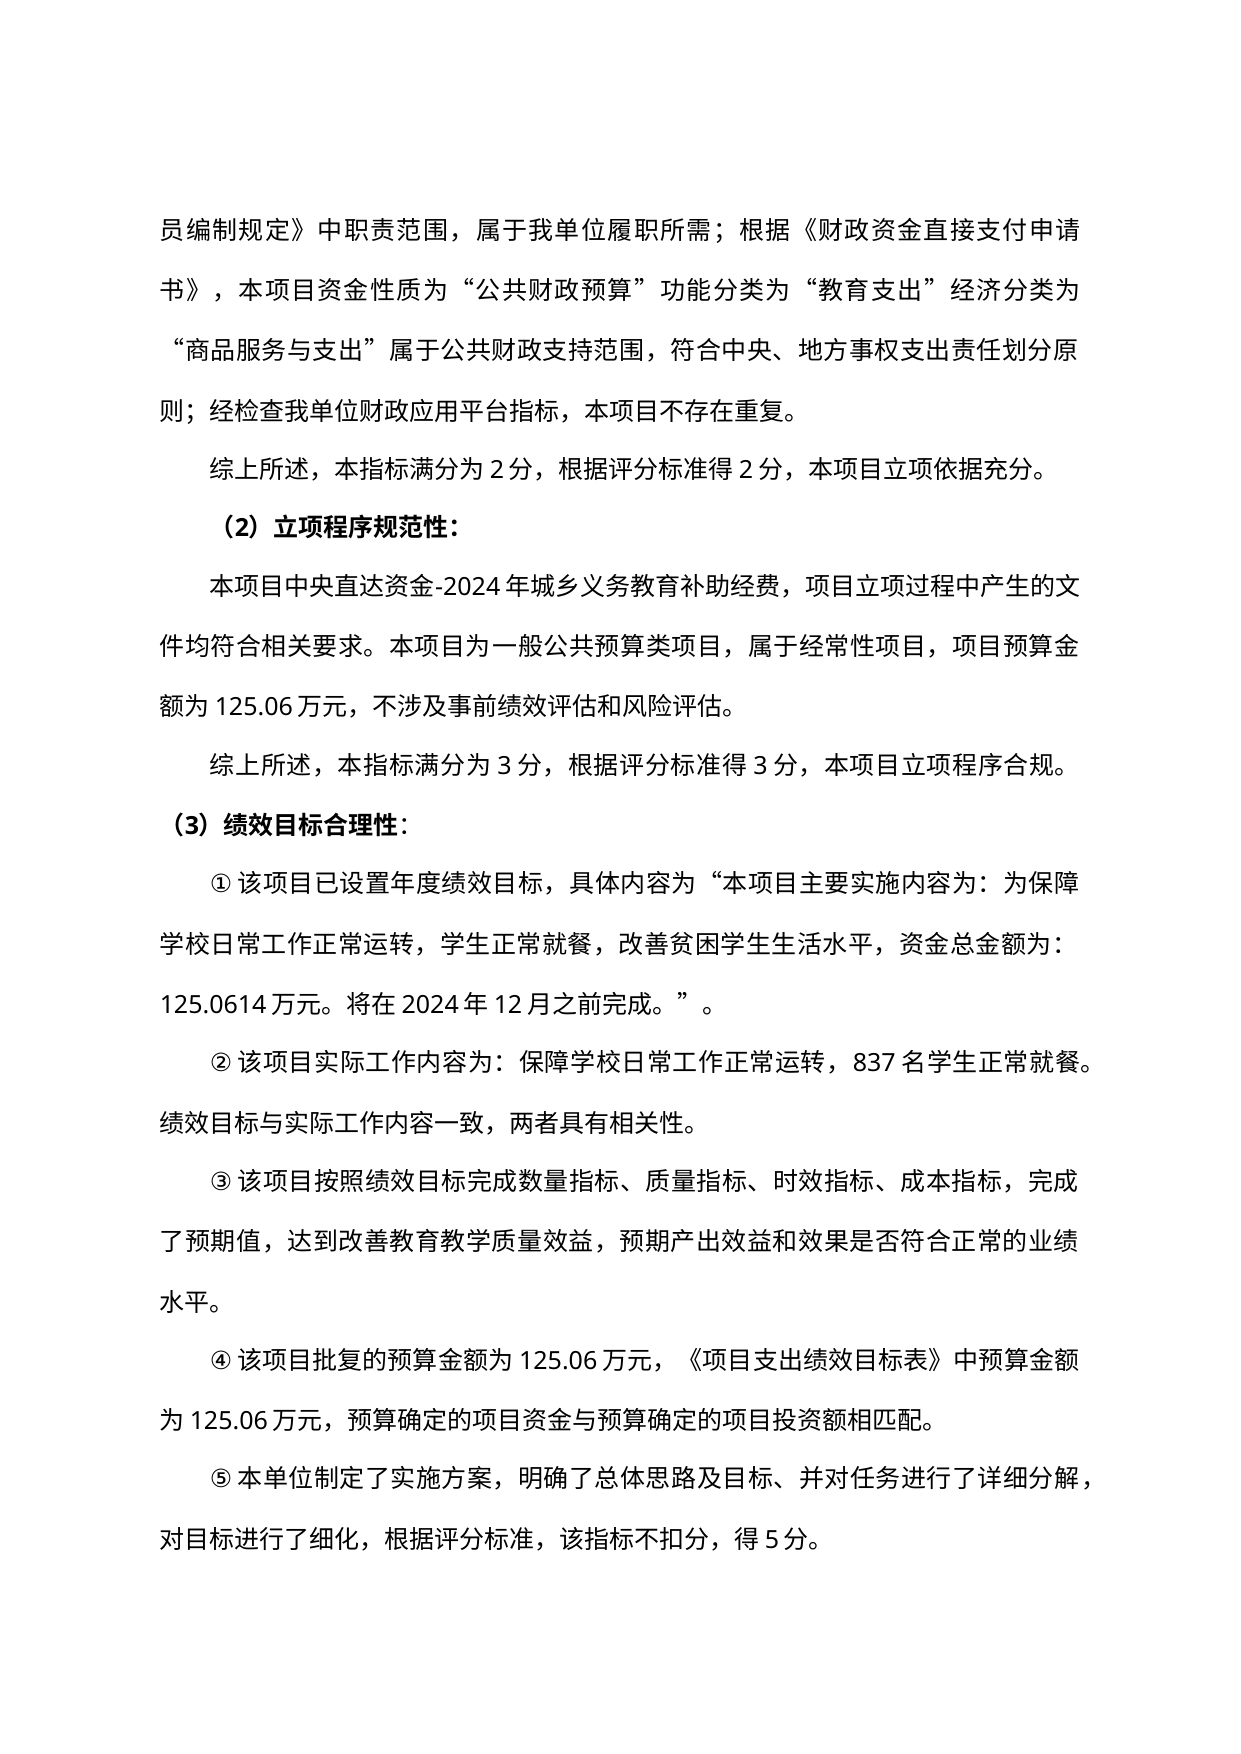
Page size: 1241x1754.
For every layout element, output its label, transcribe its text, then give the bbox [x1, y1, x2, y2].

text ④该项目批复的预算金额为125.06万元，《项目支出绩效目标表》中预算金额为125.06万元，预算确定的项目资金与预算确定的项目投资额相匹配。 [159, 1338, 1081, 1439]
text ①该项目已设置年度绩效目标，具体内容为“本项目主要实施内容为：为保障学校日常工作正常运转，学生正常就餐，改善贫困学生生活水平，资金总金额为：125.0614万元。将在2024年12月之前完成。”。 [159, 862, 1081, 1023]
text （2）立项程序规范性： [159, 506, 1081, 546]
text 综上所述，本指标满分为2分，根据评分标准得2分，本项目立项依据充分。 [159, 447, 1081, 488]
text ⑤本单位制定了实施方案，明确了总体思路及目标、并对任务进行了详细分解，对目标进行了细化，根据评分标准，该指标不扣分，得5分。 [159, 1457, 1081, 1557]
text 综上所述，本指标满分为3分，根据评分标准得3分，本项目立项程序合规。（3）绩效目标合理性： [159, 743, 1081, 844]
text ②该项目实际工作内容为：保障学校日常工作正常运转，837名学生正常就餐。绩效目标与实际工作内容一致，两者具有相关性。 [159, 1041, 1081, 1141]
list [159, 208, 1081, 429]
text 本项目中央直达资金-2024年城乡义务教育补助经费，项目立项过程中产生的文件均符合相关要求。本项目为一般公共预算类项目，属于经常性项目，项目预算金额为125.06万元，不涉及事前绩效评估和风险评估。 [159, 564, 1081, 725]
text ③该项目按照绩效目标完成数量指标、质量指标、时效指标、成本指标，完成了预期值，达到改善教育教学质量效益，预期产出效益和效果是否符合正常的业绩水平。 [159, 1159, 1081, 1320]
